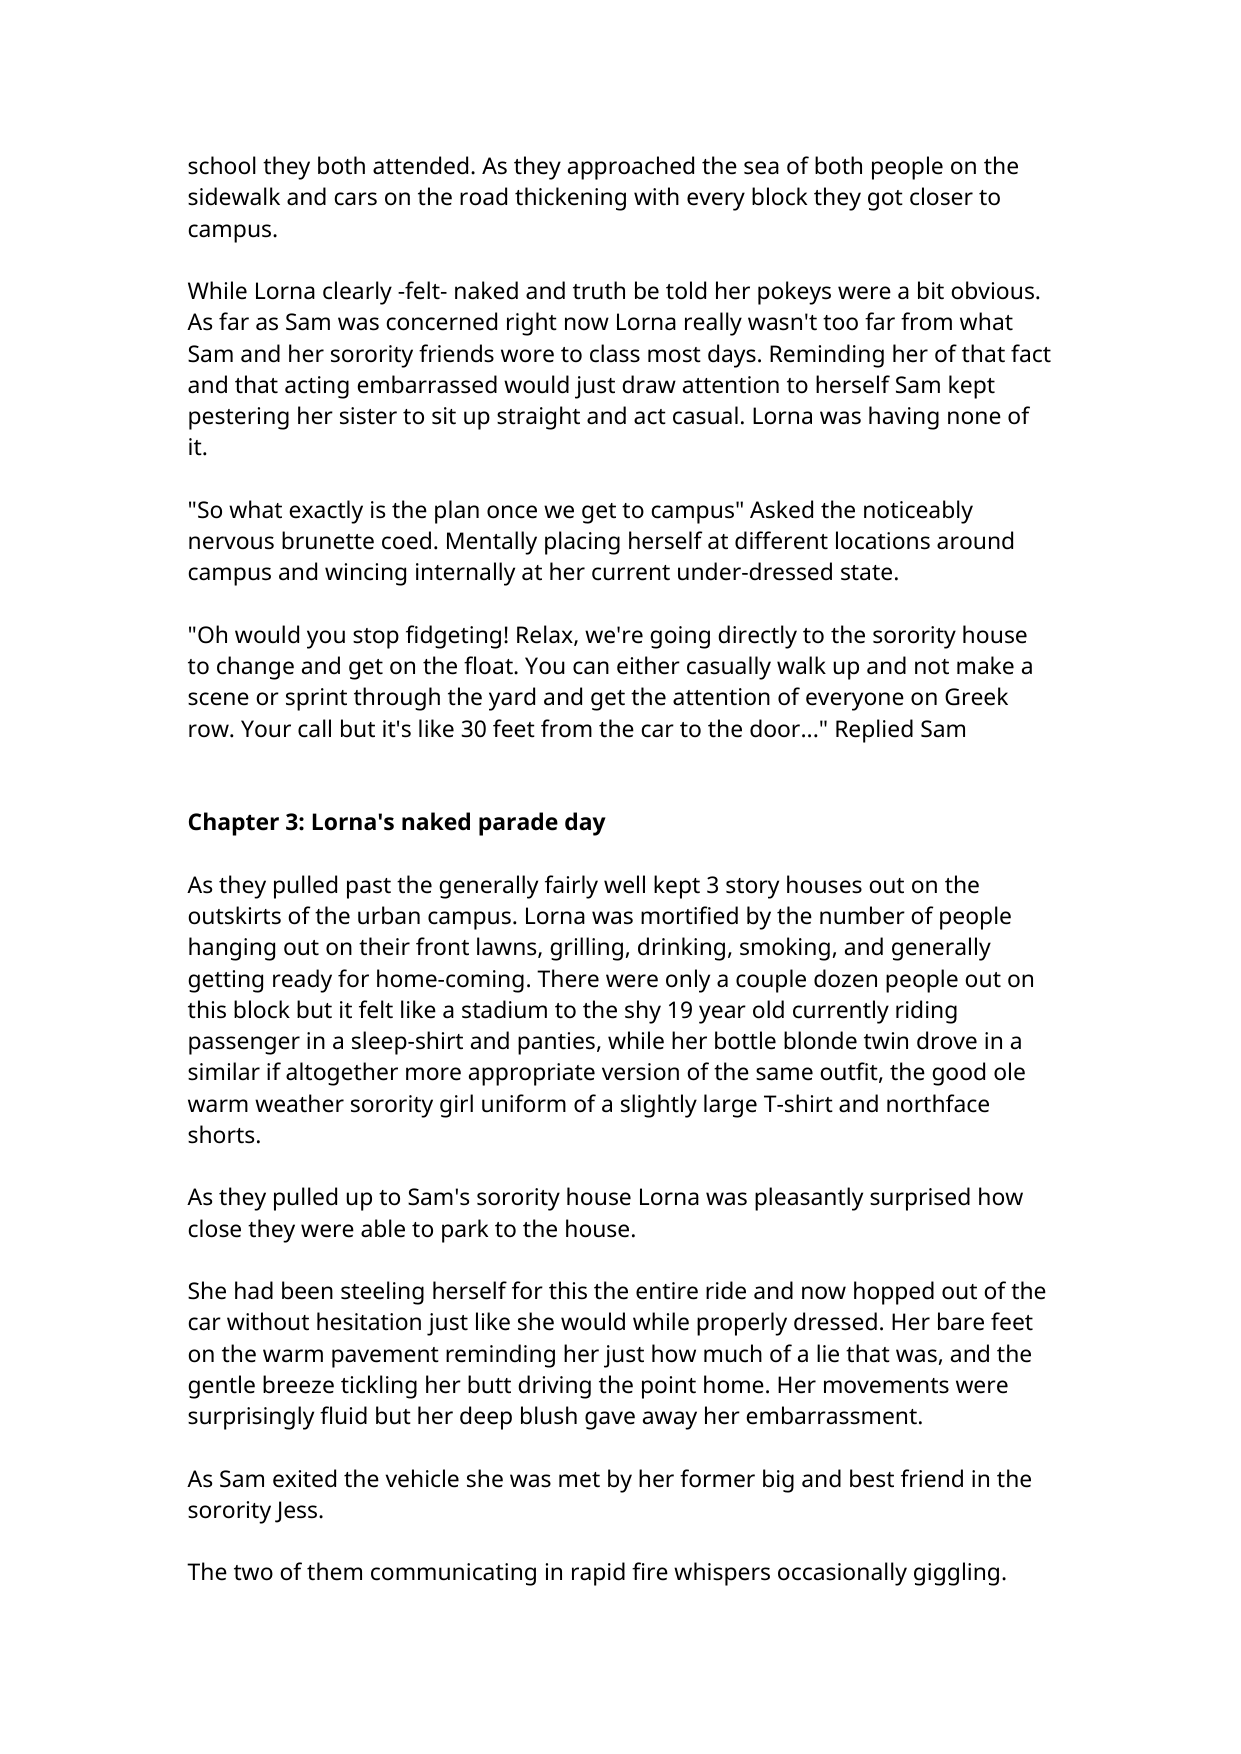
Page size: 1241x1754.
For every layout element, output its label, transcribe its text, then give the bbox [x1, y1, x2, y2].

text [187, 150, 1053, 744]
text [187, 869, 1053, 1587]
text Chapter 3: Lorna's naked parade day [187, 806, 1053, 837]
